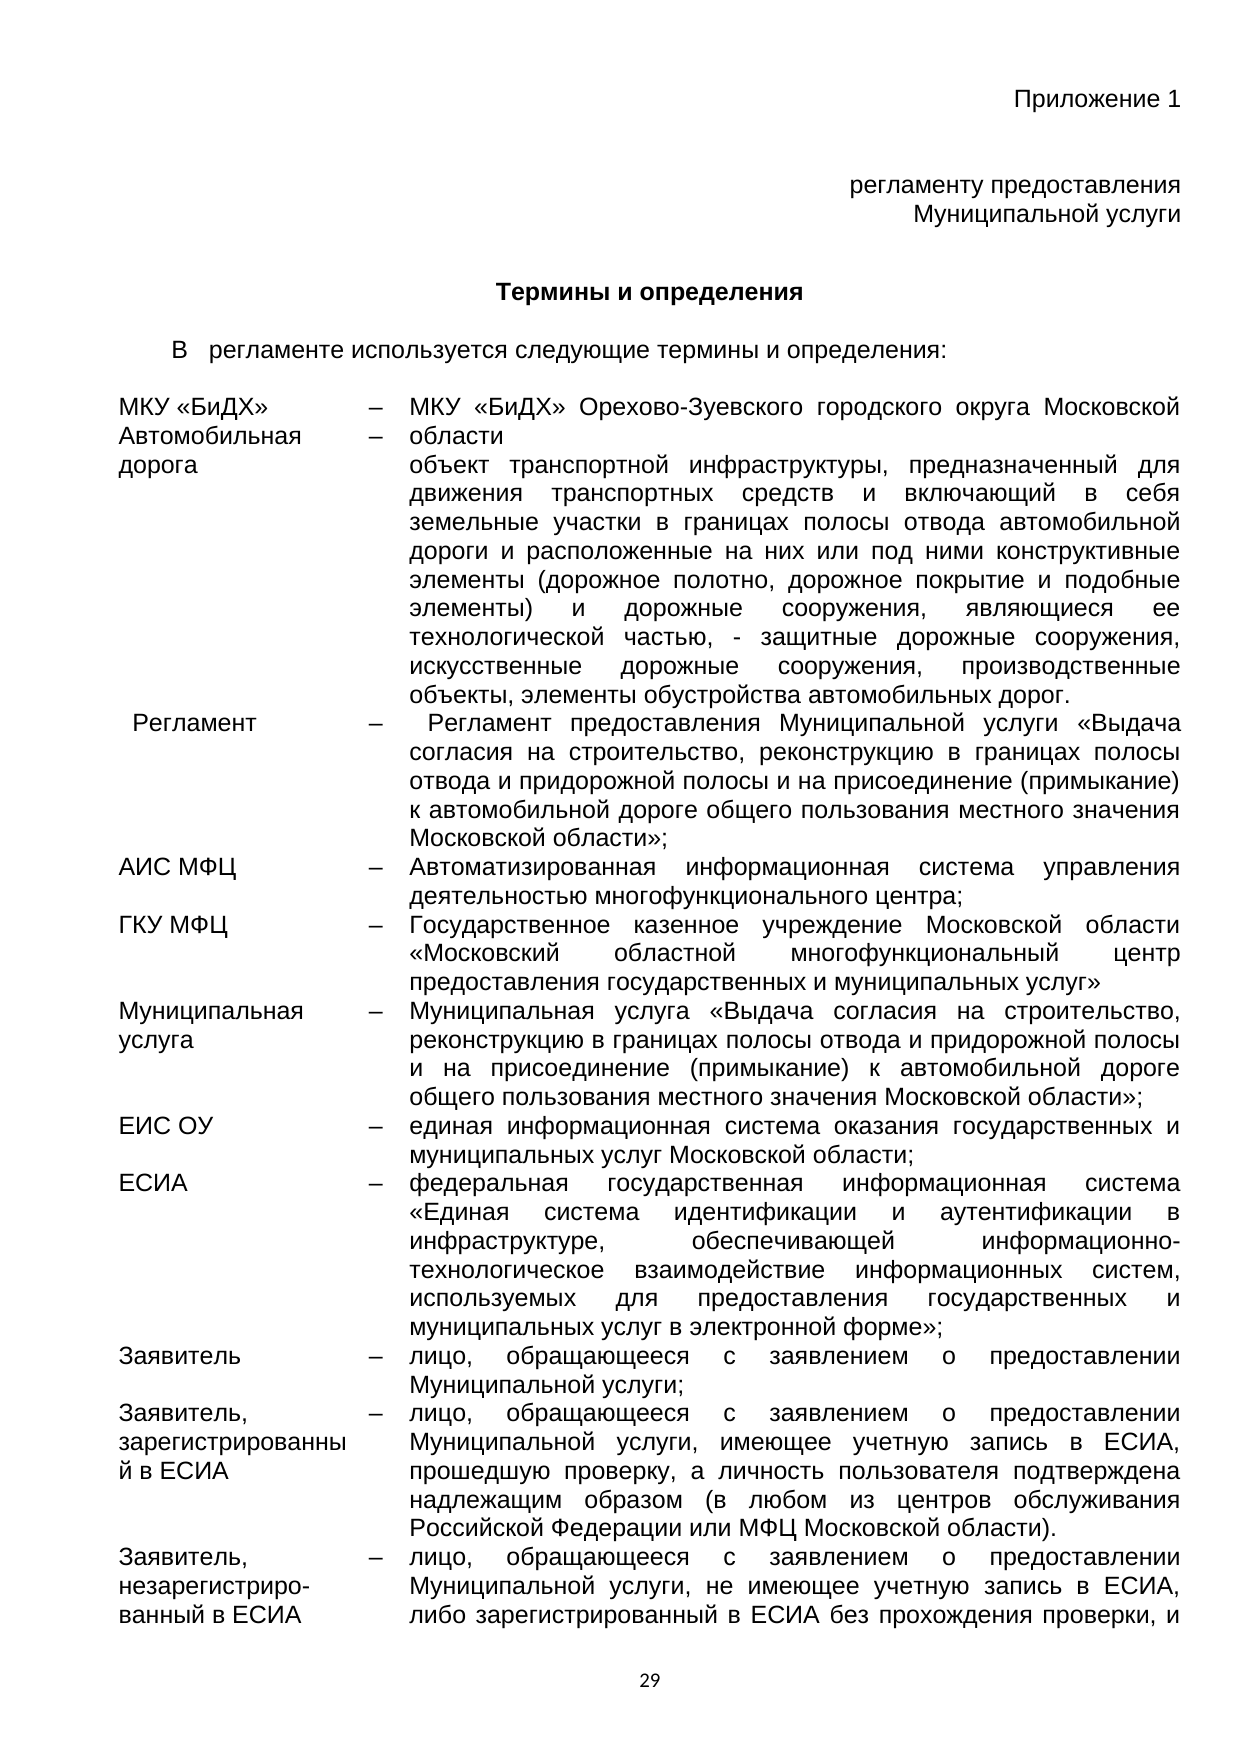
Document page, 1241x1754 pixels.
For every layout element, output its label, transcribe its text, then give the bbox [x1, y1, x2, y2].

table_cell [398, 1542, 1192, 1628]
table_cell Заявитель [107, 1341, 357, 1398]
table_cell ЕСИА [107, 1168, 357, 1341]
text Муниципальной услуги [709, 199, 1181, 227]
table_cell Регламент предоставления Муниципальной услуги «Выдача согласия на строительство, реконструкцию в границах полосы отвода и придорожной полосы и на присоединение (примыкание) к автомобильной дороге общего пользования местного значения Московской области»; [398, 708, 1192, 852]
table_cell Регламент [107, 708, 357, 852]
table_cell ГКУ МФЦ [107, 910, 357, 996]
subtitle Приложение 1 [709, 84, 1181, 113]
table_cell – [357, 910, 398, 996]
text регламенту предоставления [709, 170, 1181, 199]
table_cell Муниципальная услуга [107, 996, 357, 1111]
table_header МКУ «БиДХ» Автомобильная дорога [107, 392, 357, 708]
table_cell – [357, 996, 398, 1111]
table_cell Муниципальная услуга «Выдача согласия на строительство, реконструкцию в границах полосы отвода и придорожной полосы и на присоединение (примыкание) к автомобильной дороге общего пользования местного значения Московской области»; [398, 996, 1192, 1111]
table_cell – [357, 708, 398, 852]
table_header – – [357, 392, 398, 708]
table_cell – [357, 1542, 398, 1628]
table_cell Заявитель, зарегистрированный в ЕСИА [107, 1398, 357, 1542]
table_cell федеральная государственная информационная система «Единая система идентификации и аутентификации в инфраструктуре, обеспечивающей информационно-технологическое взаимодействие информационных систем, используемых для предоставления государственных и муниципальных услуг в электронной форме»; [398, 1168, 1192, 1341]
table_cell – [357, 1111, 398, 1168]
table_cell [107, 1542, 357, 1628]
table_cell Автоматизированная информационная система управления деятельностью многофункционального центра; [398, 852, 1192, 909]
table_cell лицо, обращающееся с заявлением о предоставлении Муниципальной услуги, имеющее учетную запись в ЕСИА, прошедшую проверку, а личность пользователя подтверждена надлежащим образом (в любом из центров обслуживания Российской Федерации или МФЦ Московской области). [398, 1398, 1192, 1542]
table_cell – [357, 1398, 398, 1542]
table_cell – [357, 1341, 398, 1398]
table_cell Государственное казенное учреждение Московской области «Московский областной многофункциональный центр предоставления государственных и муниципальных услуг» [398, 910, 1192, 996]
subtitle Термины и определения [118, 277, 1181, 306]
text В регламенте используется следующие термины и определения: [118, 334, 1181, 363]
table_cell – [357, 852, 398, 909]
table_cell – [357, 1168, 398, 1341]
table_cell единая информационная система оказания государственных и муниципальных услуг Московской области; [398, 1111, 1192, 1168]
table_cell лицо, обращающееся с заявлением о предоставлении Муниципальной услуги; [398, 1341, 1192, 1398]
table_header МКУ «БиДХ» Орехово-Зуевского городского округа Московской области объект транспортной инфраструктуры, предназначенный для движения транспортных средств и включающий в себя земельные участки в границах полосы отвода автомобильной дороги и расположенные на них или под ними конструктивные элементы (дорожное полотно, дорожное покрытие и подобные элементы) и дорожные сооружения, являющиеся ее технологической частью, - защитные дорожные сооружения, искусственные дорожные сооружения, производственные объекты, элементы обустройства автомобильных дорог. [398, 392, 1192, 708]
table_cell АИС МФЦ [107, 852, 357, 909]
table_cell ЕИС ОУ [107, 1111, 357, 1168]
